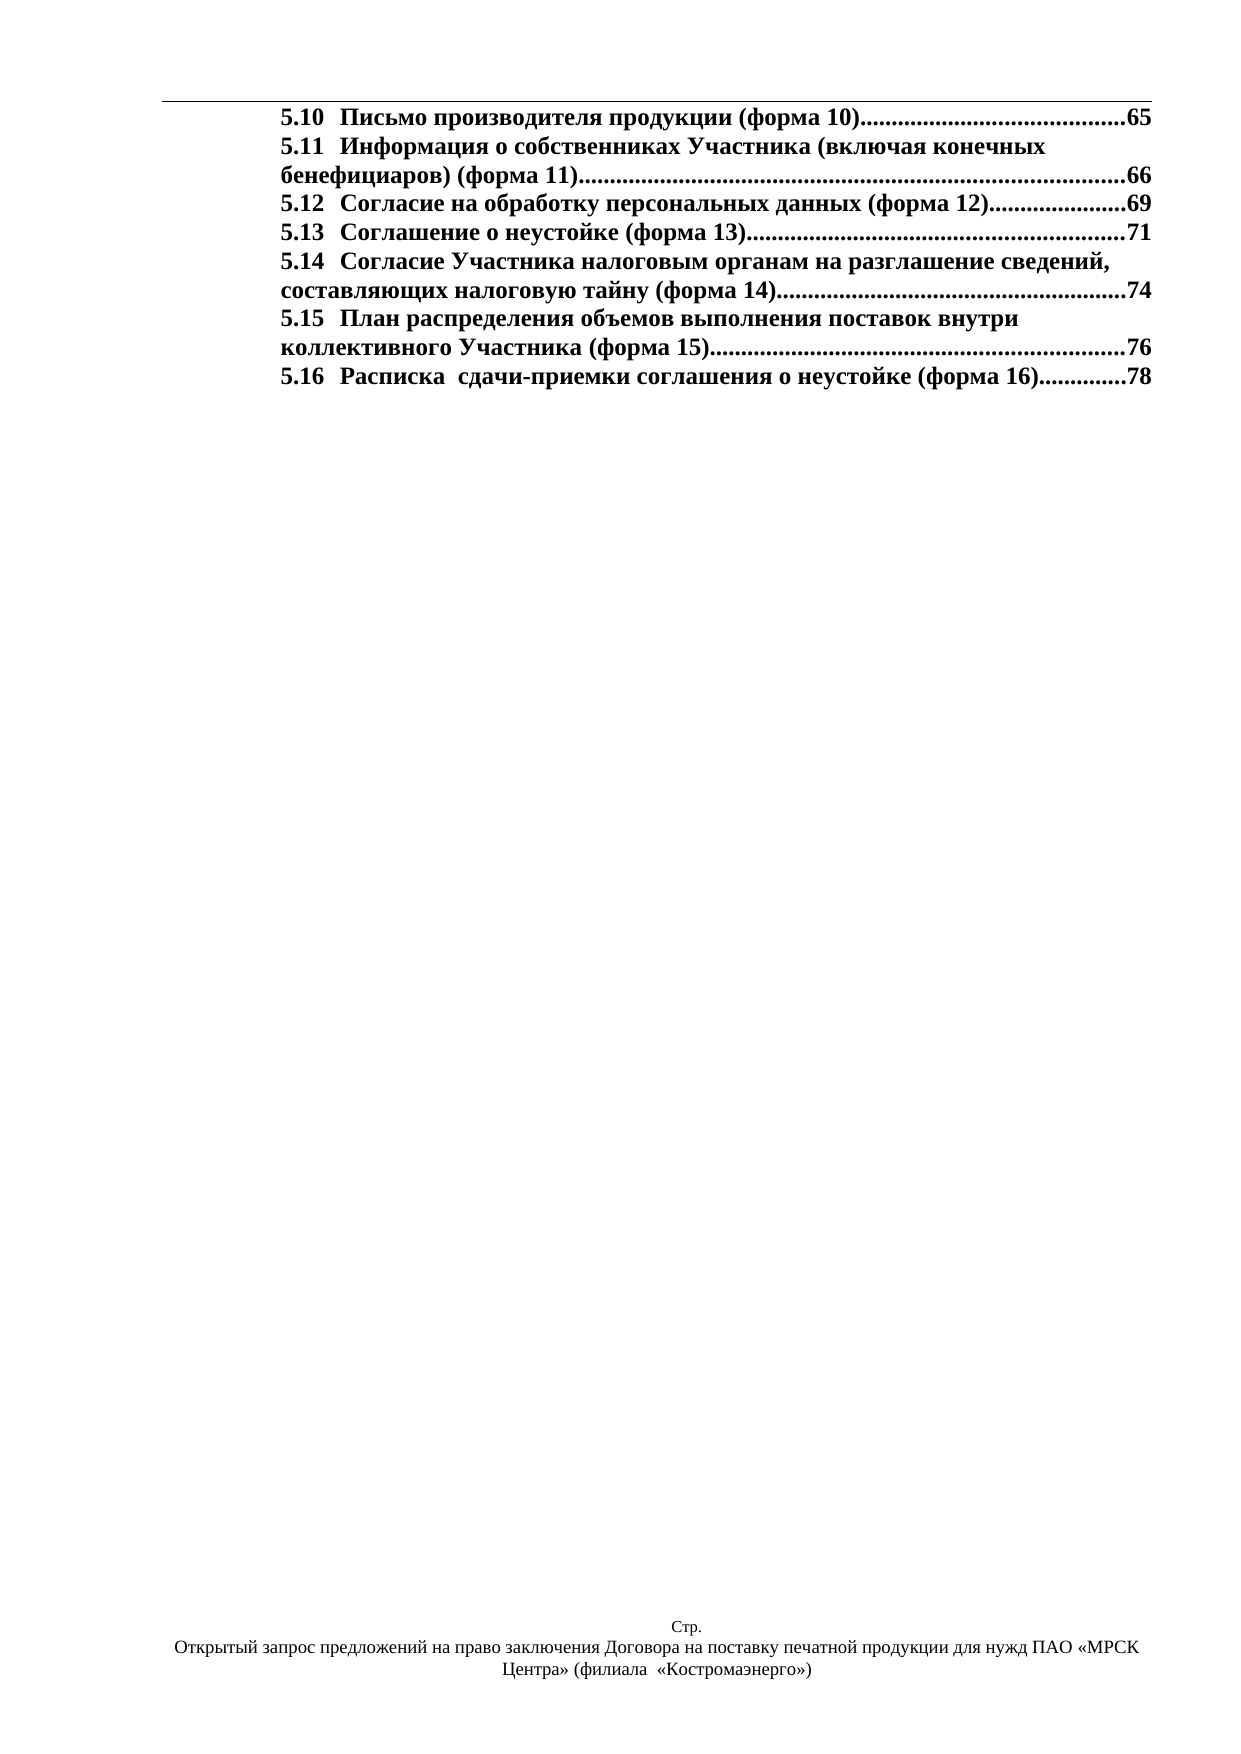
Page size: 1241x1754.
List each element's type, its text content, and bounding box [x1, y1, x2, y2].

text 5.13 Соглашение о неустойке (форма 13) 71 [280, 217, 1133, 246]
text 5.15 План распределения объемов выполнения поставок внутри коллективного Участника (форма 15) 76 [280, 303, 1133, 361]
text 5.11 Информация о собственниках Участника (включая конечных бенефициаров) (форма 11) 66 [280, 131, 1133, 188]
text 5.12 Согласие на обработку персональных данных (форма 12) 69 [280, 188, 1133, 217]
text 5.10 Письмо производителя продукции (форма 10) 65 [280, 102, 1133, 131]
text 5.16 Расписка сдачи-приемки соглашения о неустойке (форма 16) 78 [280, 361, 1133, 390]
text 5.14 Согласие Участника налоговым органам на разглашение сведений, составляющих налоговую тайну (форма 14) 74 [280, 246, 1133, 303]
